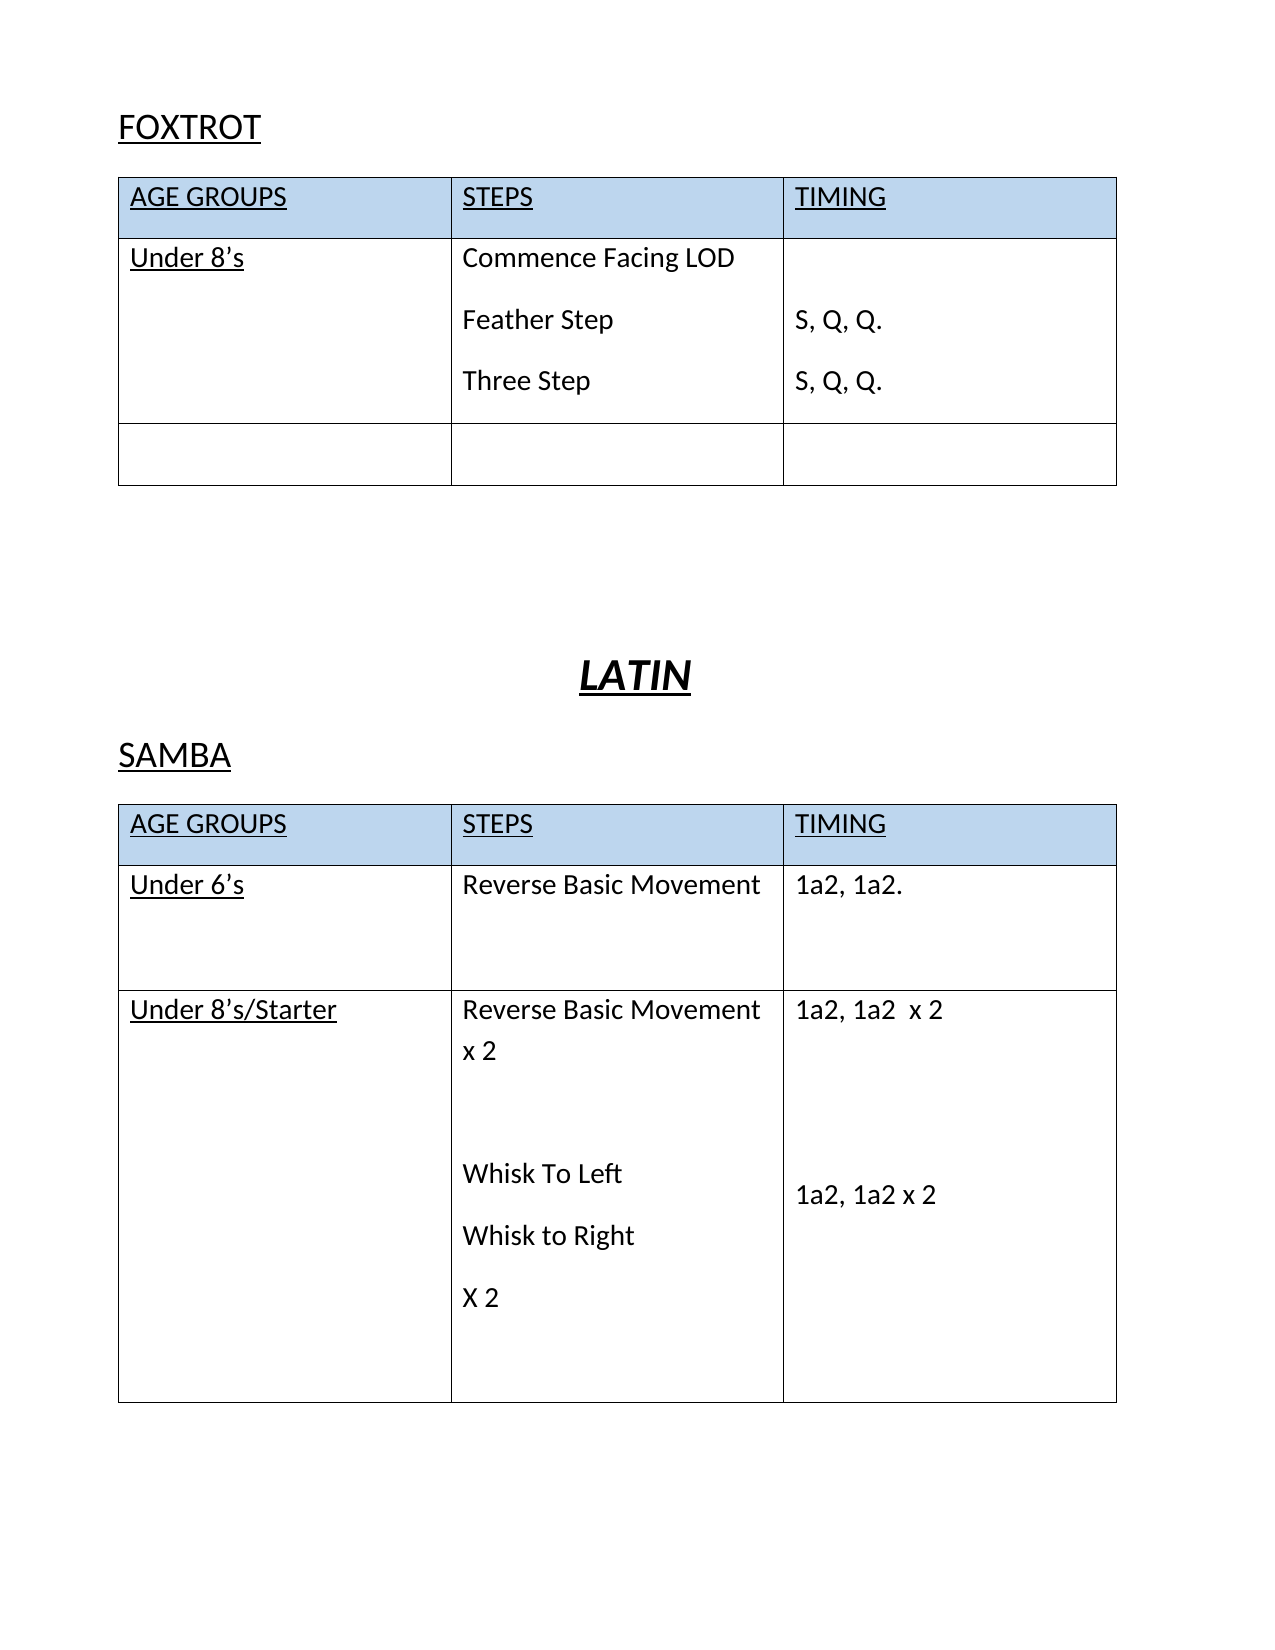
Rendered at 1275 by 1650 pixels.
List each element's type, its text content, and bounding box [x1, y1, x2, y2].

table_cell Commence Facing LOD Feather Step Three Step [452, 239, 783, 423]
table_header STEPS [452, 805, 783, 865]
table_header AGE GROUPS [119, 178, 451, 238]
table_cell Under 8’s/Starter [119, 991, 451, 1402]
text LATIN [118, 645, 1157, 701]
text SAMBA [118, 731, 1157, 776]
table_cell 1a2, 1a2. [784, 866, 1116, 990]
table_cell Reverse Basic Movement [452, 866, 783, 990]
table_cell Under 8’s [119, 239, 451, 423]
table_cell [119, 424, 451, 485]
table_header TIMING [784, 805, 1116, 865]
text FOXTROT [118, 103, 1157, 149]
table_header TIMING [784, 178, 1116, 238]
table_cell [784, 424, 1116, 485]
table_cell [452, 424, 783, 485]
table_cell Reverse Basic Movement x 2 Whisk To Left Whisk to Right X 2 [452, 991, 783, 1402]
table_header AGE GROUPS [119, 805, 451, 865]
table_header STEPS [452, 178, 783, 238]
table_cell 1a2, 1a2 x 2 1a2, 1a2 x 2 [784, 991, 1116, 1402]
table_cell S, Q, Q. S, Q, Q. [784, 239, 1116, 423]
table_cell Under 6’s [119, 866, 451, 990]
